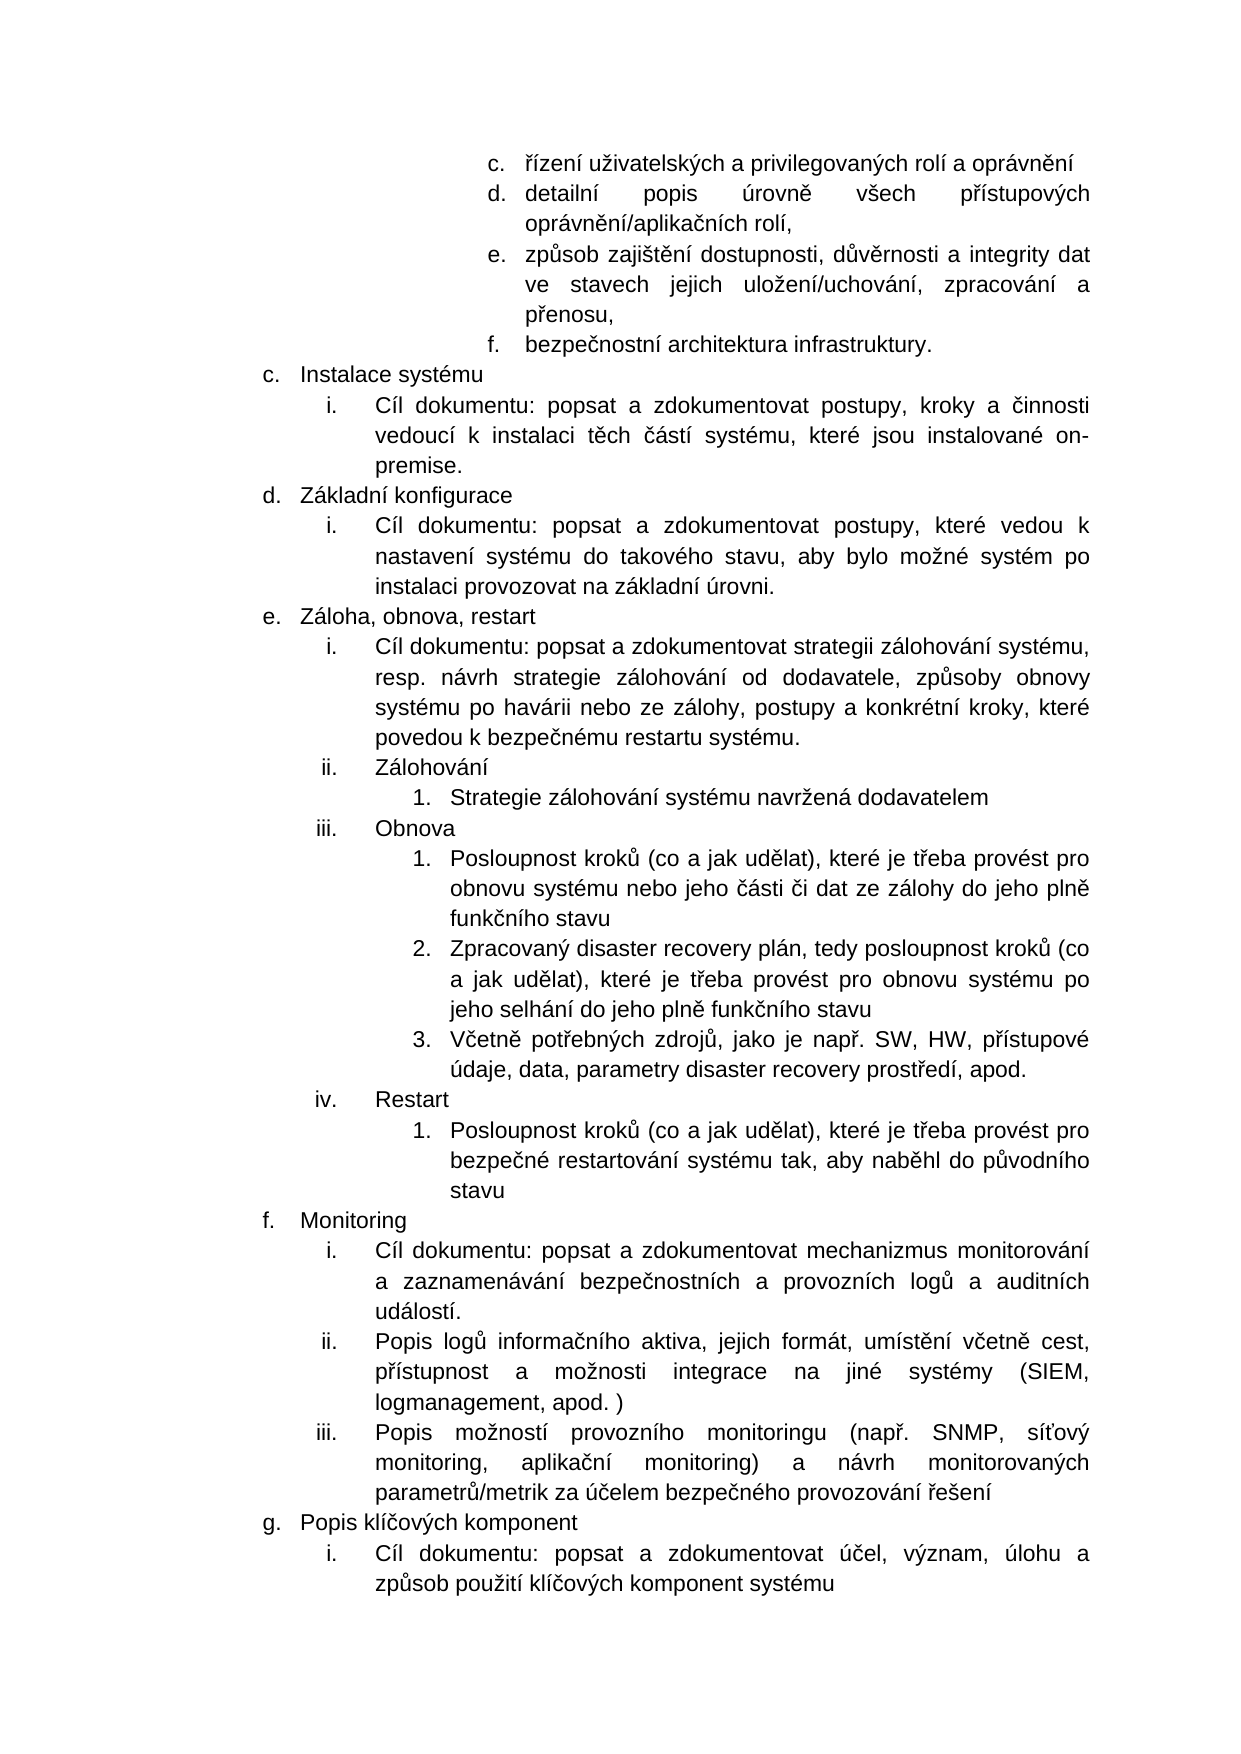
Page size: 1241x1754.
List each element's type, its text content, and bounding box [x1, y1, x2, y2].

list Obnova [337, 814, 1090, 841]
list detailní popis úrovně všech přístupových oprávnění/aplikačních rolí, [487, 180, 1090, 237]
list Zálohování [337, 754, 1090, 781]
list bezpečnostní architektura infrastruktury. [487, 331, 1090, 358]
list řízení uživatelských a privilegovaných rolí a oprávnění [487, 150, 1090, 176]
list Restart [337, 1086, 1090, 1113]
list Popis logů informačního aktiva, jejich formát, umístění včetně cest, přístupnost a možnosti integrace na jiné systémy (SIEM, logmanagement, apod. ) [337, 1328, 1090, 1415]
list způsob zajištění dostupnosti, důvěrnosti a integrity dat ve stavech jejich uložení/uchování, zpracování a přenosu, [487, 241, 1090, 327]
list Záloha, obnova, restart [262, 603, 1090, 629]
list Posloupnost kroků (co a jak udělat), které je třeba provést pro obnovu systému nebo jeho části či dat ze zálohy do jeho plně funkčního stavu [412, 845, 1090, 932]
list Posloupnost kroků (co a jak udělat), které je třeba provést pro bezpečné restartování systému tak, aby naběhl do původního stavu [412, 1117, 1090, 1203]
list Zpracovaný disaster recovery plán, tedy posloupnost kroků (co a jak udělat), které je třeba provést pro obnovu systému po jeho selhání do jeho plně funkčního stavu [412, 935, 1090, 1022]
list Cíl dokumentu: popsat a zdokumentovat postupy, které vedou k nastavení systému do takového stavu, aby bylo možné systém po instalaci provozovat na základní úrovni. [337, 512, 1090, 599]
list Včetně potřebných zdrojů, jako je např. SW, HW, přístupové údaje, data, parametry disaster recovery prostředí, apod. [412, 1026, 1090, 1083]
list Strategie zálohování systému navržená dodavatelem [412, 784, 1090, 811]
list Cíl dokumentu: popsat a zdokumentovat mechanizmus monitorování a zaznamenávání bezpečnostních a provozních logů a auditních událostí. [337, 1237, 1090, 1324]
list Cíl dokumentu: popsat a zdokumentovat účel, význam, úlohu a způsob použití klíčových komponent systému [337, 1539, 1090, 1596]
list Popis možností provozního monitoringu (např. SNMP, síťový monitoring, aplikační monitoring) a návrh monitorovaných parametrů/metrik za účelem bezpečného provozování řešení [337, 1419, 1090, 1506]
list Cíl dokumentu: popsat a zdokumentovat postupy, kroky a činnosti vedoucí k instalaci těch částí systému, které jsou instalované on-premise. [337, 392, 1090, 478]
list Popis klíčových komponent [262, 1509, 1090, 1536]
list Cíl dokumentu: popsat a zdokumentovat strategii zálohování systému, resp. návrh strategie zálohování od dodavatele, způsoby obnovy systému po havárii nebo ze zálohy, postupy a konkrétní kroky, které povedou k bezpečnému restartu systému. [337, 633, 1090, 750]
list Instalace systému [262, 361, 1090, 388]
list Monitoring [262, 1207, 1090, 1234]
list Základní konfigurace [262, 482, 1090, 509]
